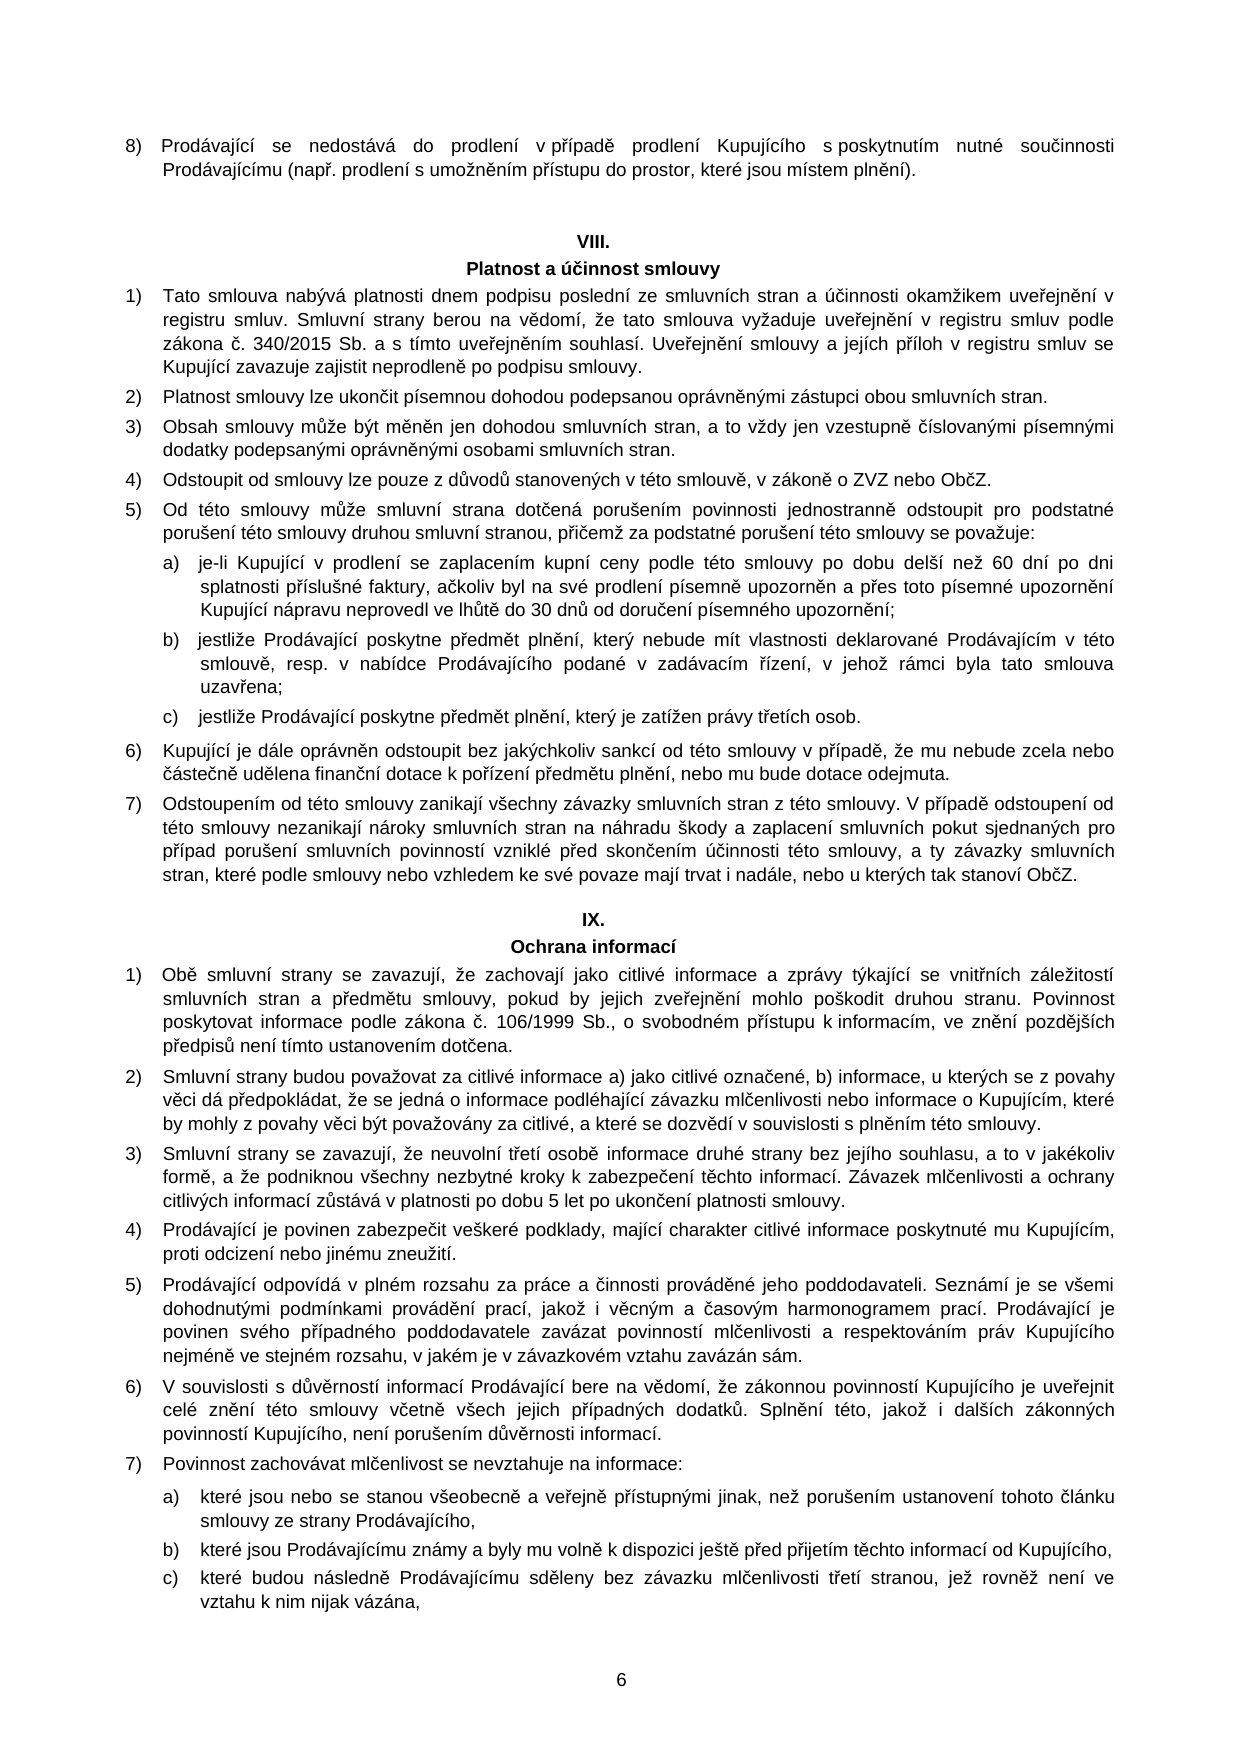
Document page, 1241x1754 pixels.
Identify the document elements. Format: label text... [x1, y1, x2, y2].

list Odstoupit od smlouvy lze pouze z důvodů stanovených v této smlouvě, v zákoně o ZVZ nebo ObčZ. [125, 468, 1115, 491]
text Ochrana informací [88, 938, 1099, 957]
list jestliže Prodávající poskytne předmět plnění, který je zatížen právy třetích osob. [163, 708, 1117, 727]
list Obsah smlouvy může být měněn jen dohodou smluvních stran, a to vždy jen vzestupně číslovanými písemnými dodatky podepsanými oprávněnými osobami smluvních stran. [125, 414, 1115, 461]
text Platnost a účinnost smlouvy [88, 261, 1099, 279]
list Od této smlouvy může smluvní strana dotčená porušením povinnosti jednostranně odstoupit pro podstatné porušení této smlouvy druhou smluvní stranou, přičemž za podstatné porušení této smlouvy se považuje: [125, 497, 1115, 544]
list Smluvní strany se zavazují, že neuvolní třetí osobě informace druhé strany bez jejího souhlasu, a to v jakékoliv formě, a že podniknou všechny nezbytné kroky k zabezpečení těchto informací. Závazek mlčenlivosti a ochrany citlivých informací zůstává v platnosti po dobu 5 let po ukončení platnosti smlouvy. [125, 1141, 1115, 1212]
list Smluvní strany budou považovat za citlivé informace a) jako citlivé označené, b) informace, u kterých se z povahy věci dá předpokládat, že se jedná o informace podléhající závazku mlčenlivosti nebo informace o Kupujícím, které by mohly z povahy věci být považovány za citlivé, a které se dozvědí v souvislosti s plněním této smlouvy. [125, 1064, 1115, 1135]
list které budou následně Prodávajícímu sděleny bez závazku mlčenlivosti třetí stranou, jež rovněž není ve vztahu k nim nijak vázána, [163, 1566, 1115, 1613]
list V souvislosti s důvěrností informací Prodávající bere na vědomí, že zákonnou povinností Kupujícího je uveřejnit celé znění této smlouvy včetně všech jejich případných dodatků. Splnění této, jakož i dalších zákonných povinností Kupujícího, není porušením důvěrnosti informací. [125, 1374, 1115, 1445]
text IX. [88, 911, 1099, 930]
list Platnost smlouvy lze ukončit písemnou dohodou podepsanou oprávněnými zástupci obou smluvních stran. [125, 384, 1115, 408]
list Prodávající je povinen zabezpečit veškeré podklady, mající charakter citlivé informace poskytnuté mu Kupujícím, proti odcizení nebo jinému zneužití. [125, 1218, 1115, 1266]
list je-li Kupující v prodlení se zaplacením kupní ceny podle této smlouvy po dobu delší než 60 dní po dni splatnosti příslušné faktury, ačkoliv byl na své prodlení písemně upozorněn a přes toto písemné upozornění Kupující nápravu neprovedl ve lhůtě do 30 dnů od doručení písemného upozornění; [163, 551, 1115, 621]
list Tato smlouva nabývá platnosti dnem podpisu poslední ze smluvních stran a účinnosti okamžikem uveřejnění v registru smluv. Smluvní strany berou na vědomí, že tato smlouva vyžaduje uveřejnění v registru smluv podle zákona č. 340/2015 Sb. a s tímto uveřejněním souhlasí. Uveřejnění smlouvy a jejích příloh v registru smluv se Kupující zavazuje zajistit neprodleně po podpisu smlouvy. [125, 284, 1115, 378]
text VIII. [88, 233, 1099, 252]
list jestliže Prodávající poskytne předmět plnění, který nebude mít vlastnosti deklarované Prodávajícím v této smlouvě, resp. v nabídce Prodávajícího podané v zadávacím řízení, v jehož rámci byla tato smlouva uzavřena; [163, 628, 1115, 698]
list které jsou nebo se stanou všeobecně a veřejně přístupnými jinak, než porušením ustanovení tohoto článku smlouvy ze strany Prodávajícího, [163, 1485, 1115, 1532]
list které jsou Prodávajícímu známy a byly mu volně k dispozici ještě před přijetím těchto informací od Kupujícího, [163, 1537, 1115, 1561]
list Obě smluvní strany se zavazují, že zachovají jako citlivé informace a zprávy týkající se vnitřních záležitostí smluvních stran a předmětu smlouvy, pokud by jejich zveřejnění mohlo poškodit druhou stranu. Povinnost poskytovat informace podle zákona č. 106/1999 Sb., o svobodném přístupu k informacím, ve znění pozdějších předpisů není tímto ustanovením dotčena. [125, 962, 1115, 1058]
list Prodávající odpovídá v plném rozsahu za práce a činnosti prováděné jeho poddodavateli. Seznámí je se všemi dohodnutými podmínkami provádění prací, jakož i věcným a časovým harmonogramem prací. Prodávající je povinen svého případného poddodavatele zavázat povinností mlčenlivosti a respektováním práv Kupujícího nejméně ve stejném rozsahu, v jakém je v závazkovém vztahu zavázán sám. [125, 1272, 1115, 1368]
list Odstoupením od této smlouvy zanikají všechny závazky smluvních stran z této smlouvy. V případě odstoupení od této smlouvy nezanikají nároky smluvních stran na náhradu škody a zaplacení smluvních pokut sjednaných pro případ porušení smluvních povinností vzniklé před skončením účinnosti této smlouvy, a ty závazky smluvních stran, které podle smlouvy nebo vzhledem ke své povaze mají trvat i nadále, nebo u kterých tak stanoví ObčZ. [125, 792, 1115, 886]
list Kupující je dále oprávněn odstoupit bez jakýchkoliv sankcí od této smlouvy v případě, že mu nebude zcela nebo částečně udělena finanční dotace k pořízení předmětu plnění, nebo mu bude dotace odejmuta. [125, 738, 1115, 786]
list Prodávající se nedostává do prodlení v případě prodlení Kupujícího s poskytnutím nutné součinnosti Prodávajícímu (např. prodlení s umožněním přístupu do prostor, které jsou místem plnění). [125, 133, 1114, 181]
list Povinnost zachovávat mlčenlivost se nevztahuje na informace: [125, 1455, 1117, 1474]
